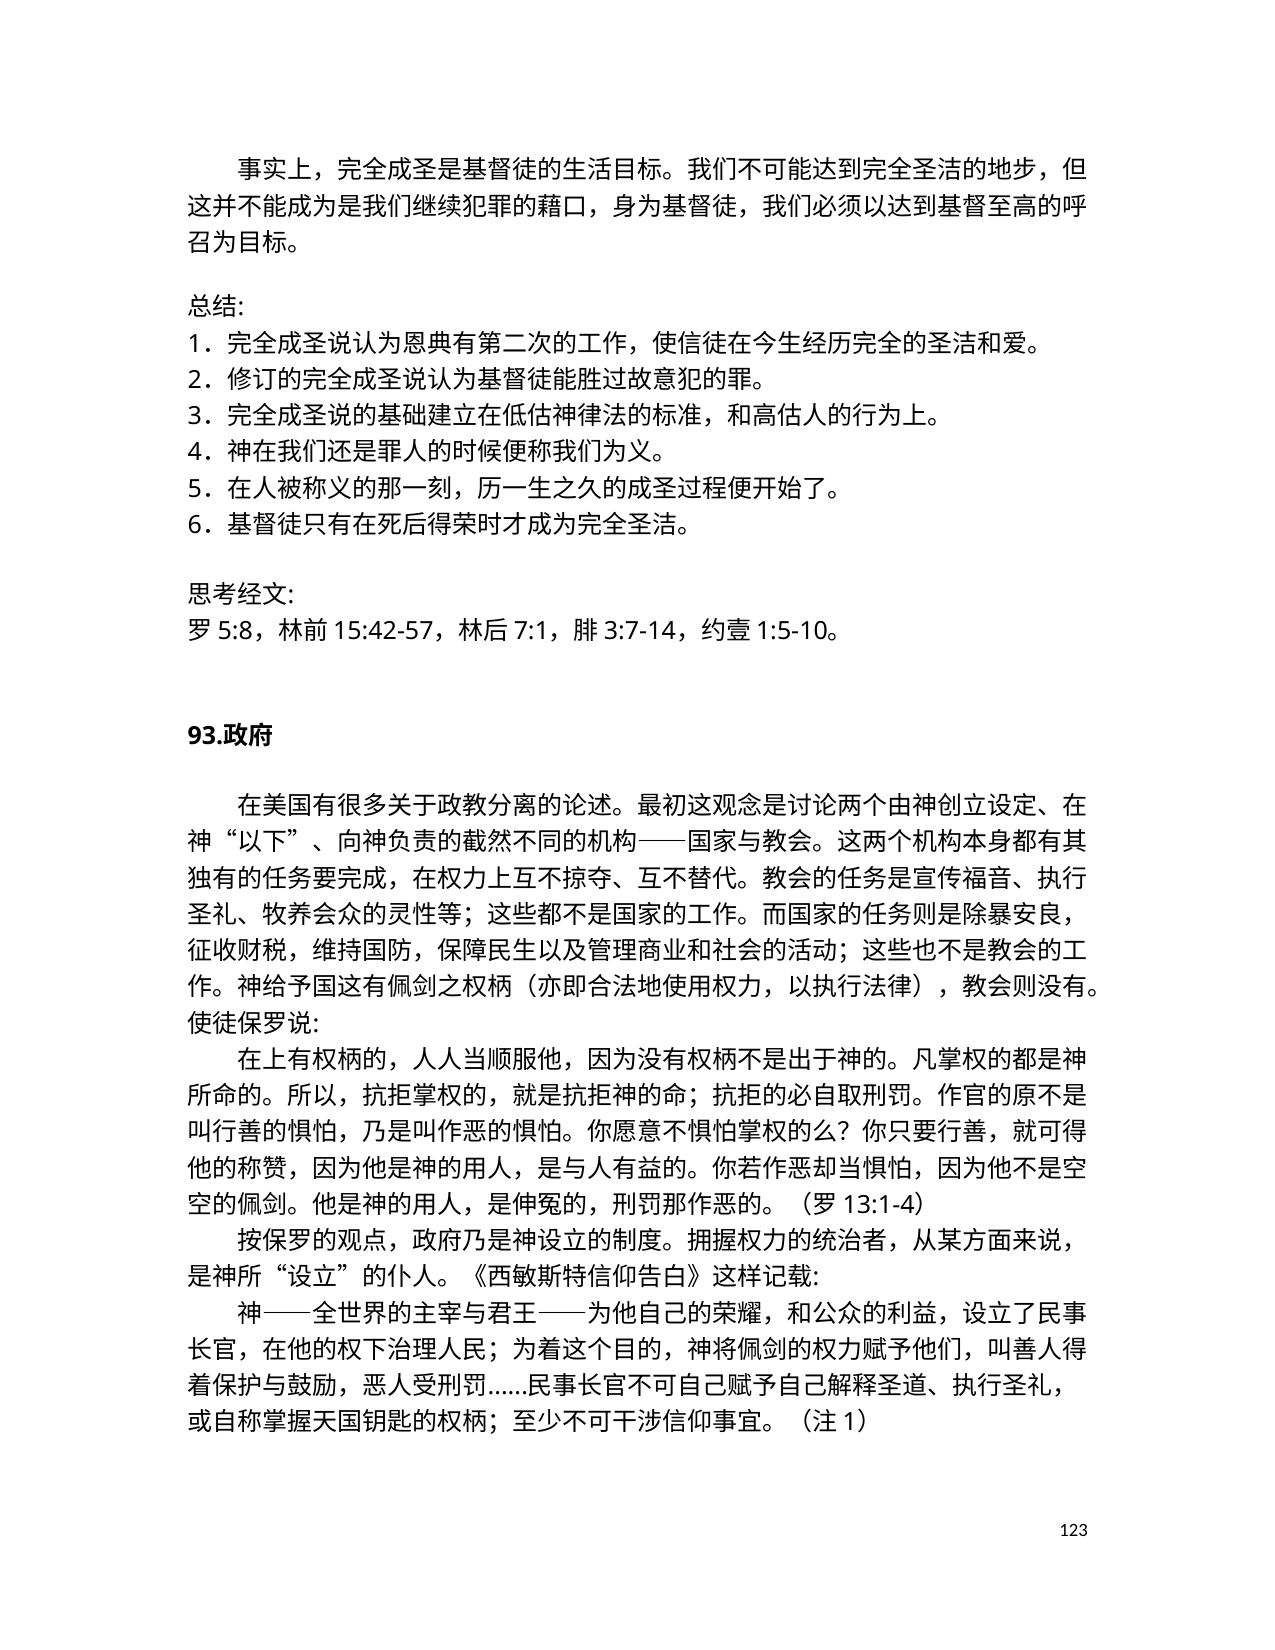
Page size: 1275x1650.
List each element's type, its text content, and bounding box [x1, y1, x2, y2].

text 在美国有很多关于政教分离的论述。最初这观念是讨论两个由神创立设定、在神“以下”、向神负责的截然不同的机构——国家与教会。这两个机构本身都有其独有的任务要完成，在权力上互不掠夺、互不替代。教会的任务是宣传福音、执行圣礼、牧养会众的灵性等；这些都不是国家的工作。而国家的任务则是除暴安良，征收财税，维持国防，保障民生以及管理商业和社会的活动；这些也不是教会的工作。神给予国这有佩剑之权柄（亦即合法地使用权力，以执行法律），教会则没有。使徒保罗说: [187, 786, 1087, 1039]
text 按保罗的观点，政府乃是神设立的制度。拥握权力的统治者，从某方面来说，是神所“设立”的仆人。《西敏斯特信仰告白》这样记载: [187, 1221, 1087, 1293]
text 神——全世界的主宰与君王——为他自己的荣耀，和公众的利益，设立了民事长官，在他的权下治理人民；为着这个目的，神将佩剑的权力赋予他们，叫善人得着保护与鼓励，恶人受刑罚......民事长官不可自己赋予自己解释圣道、执行圣礼，或自称掌握天国钥匙的权柄；至少不可干涉信仰事宜。（注1） [187, 1293, 1087, 1438]
text 总结: [187, 287, 1087, 323]
text 1．完全成圣说认为恩典有第二次的工作，使信徒在今生经历完全的圣洁和爱。 [187, 323, 1087, 359]
text 思考经文: [187, 574, 1087, 611]
text 93.政府 [187, 715, 1087, 751]
text 3．完全成圣说的基础建立在低估神律法的标准，和高估人的行为上。 [187, 396, 1087, 432]
text 6．基督徒只有在死后得荣时才成为完全圣洁。 [187, 504, 1087, 541]
text 罗5:8，林前15:42-57，林后7:1，腓3:7-14，约壹1:5-10。 [187, 611, 1087, 647]
text 4．神在我们还是罪人的时候便称我们为义。 [187, 432, 1087, 468]
text 在上有权柄的，人人当顺服他，因为没有权柄不是出于神的。凡掌权的都是神所命的。所以，抗拒掌权的，就是抗拒神的命；抗拒的必自取刑罚。作官的原不是叫行善的惧怕，乃是叫作恶的惧怕。你愿意不惧怕掌权的么？你只要行善，就可得他的称赞，因为他是神的用人，是与人有益的。你若作恶却当惧怕，因为他不是空空的佩剑。他是神的用人，是伸冤的，刑罚那作恶的。（罗13:1-4） [187, 1039, 1087, 1221]
text 5．在人被称义的那一刻，历一生之久的成圣过程便开始了。 [187, 468, 1087, 504]
text 事实上，完全成圣是基督徒的生活目标。我们不可能达到完全圣洁的地步，但这并不能成为是我们继续犯罪的藉口，身为基督徒，我们必须以达到基督至高的呼召为目标。 [187, 150, 1087, 259]
text 2．修订的完全成圣说认为基督徒能胜过故意犯的罪。 [187, 359, 1087, 396]
